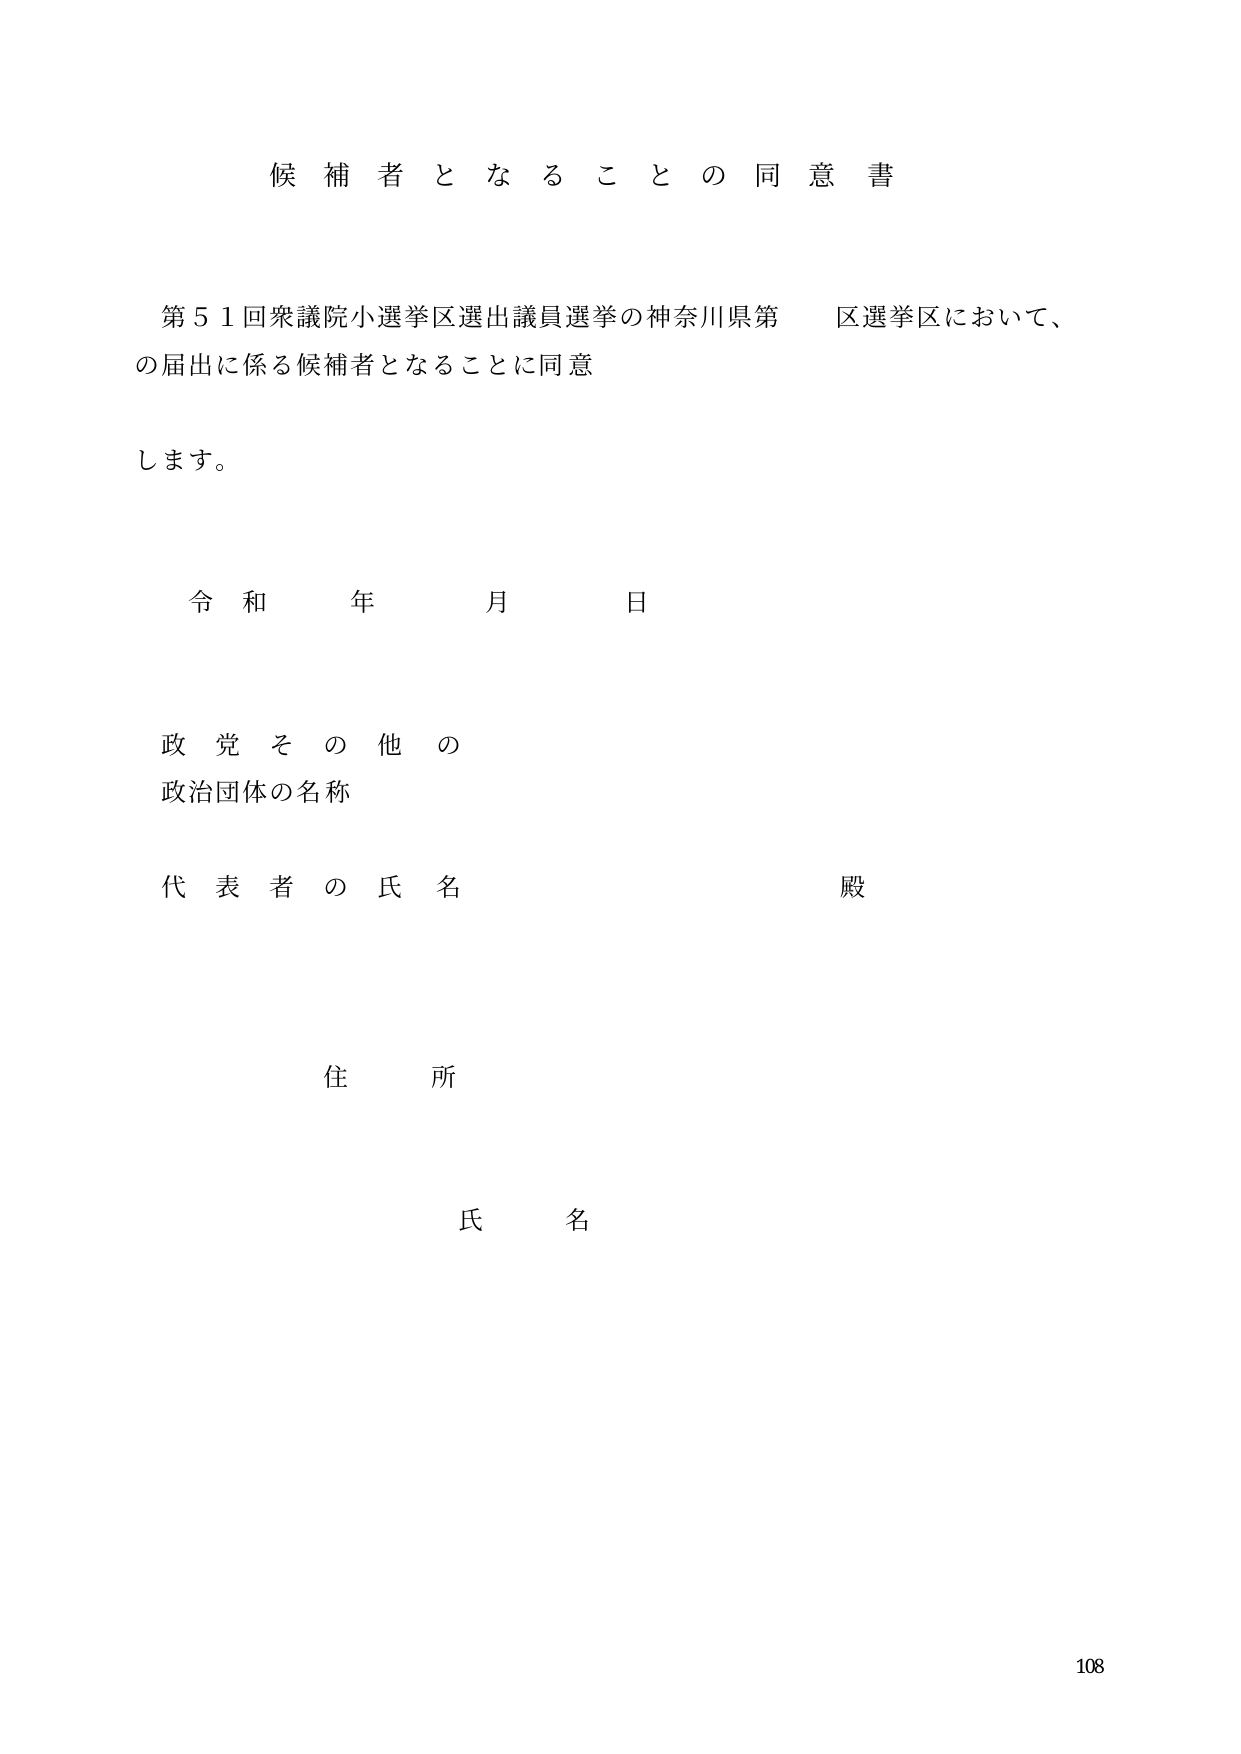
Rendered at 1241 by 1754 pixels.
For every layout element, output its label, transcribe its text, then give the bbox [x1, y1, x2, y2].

text 政党その他の [134, 720, 1106, 767]
text します。 [134, 435, 1106, 482]
text 令和 年 月 日 [134, 577, 1106, 625]
text 候補者となることの同意書 [134, 150, 1106, 197]
text 代表者の氏名 殿 [134, 862, 1106, 910]
text 政治団体の名称 [134, 767, 1106, 815]
text 氏 名 [134, 1195, 1106, 1242]
text 住 所 [134, 1052, 1106, 1100]
text 第５１回衆議院小選挙区選出議員選挙の神奈川県第 区選挙区において、 の届出に係る候補者となることに同意 [134, 292, 1106, 387]
